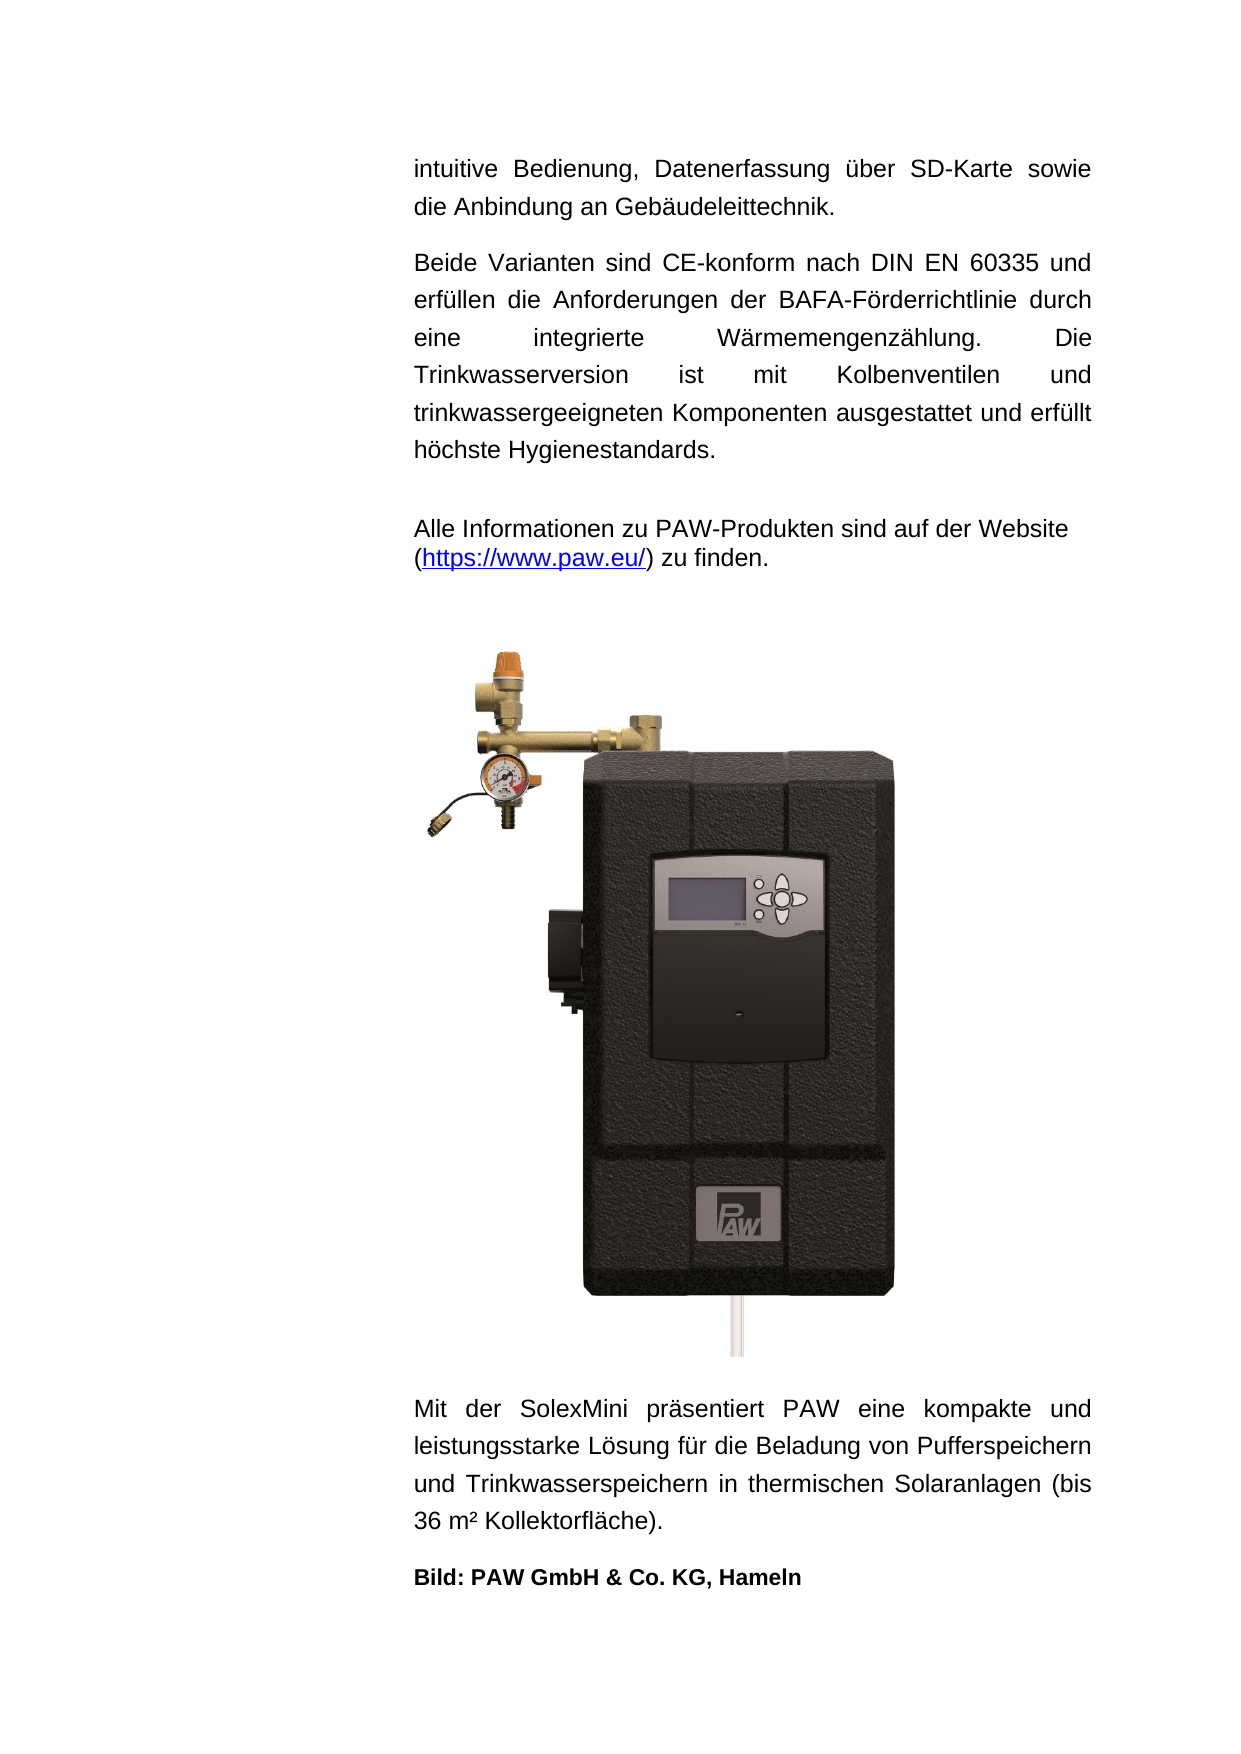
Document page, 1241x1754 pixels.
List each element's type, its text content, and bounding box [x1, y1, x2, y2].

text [413, 148, 1093, 223]
text Beide Varianten sind CE-konform nach DIN EN 60335 und erfüllen die Anforderungen der BAFA-Förderrichtlinie durch eine integrierte Wärmemengenzählung. Die Trinkwasserversion ist mit Kolbenventilen und trinkwassergeeigneten Komponenten ausgestattet und erfüllt höchste Hygienestandards. [413, 241, 1093, 466]
text Bild: PAW GmbH & Co. KG, Hameln [413, 1556, 1093, 1593]
picture [415, 640, 906, 1369]
text Alle Informationen zu PAW-Produkten sind auf der Website (https://www.paw.eu/) zu finden. [413, 514, 1093, 571]
